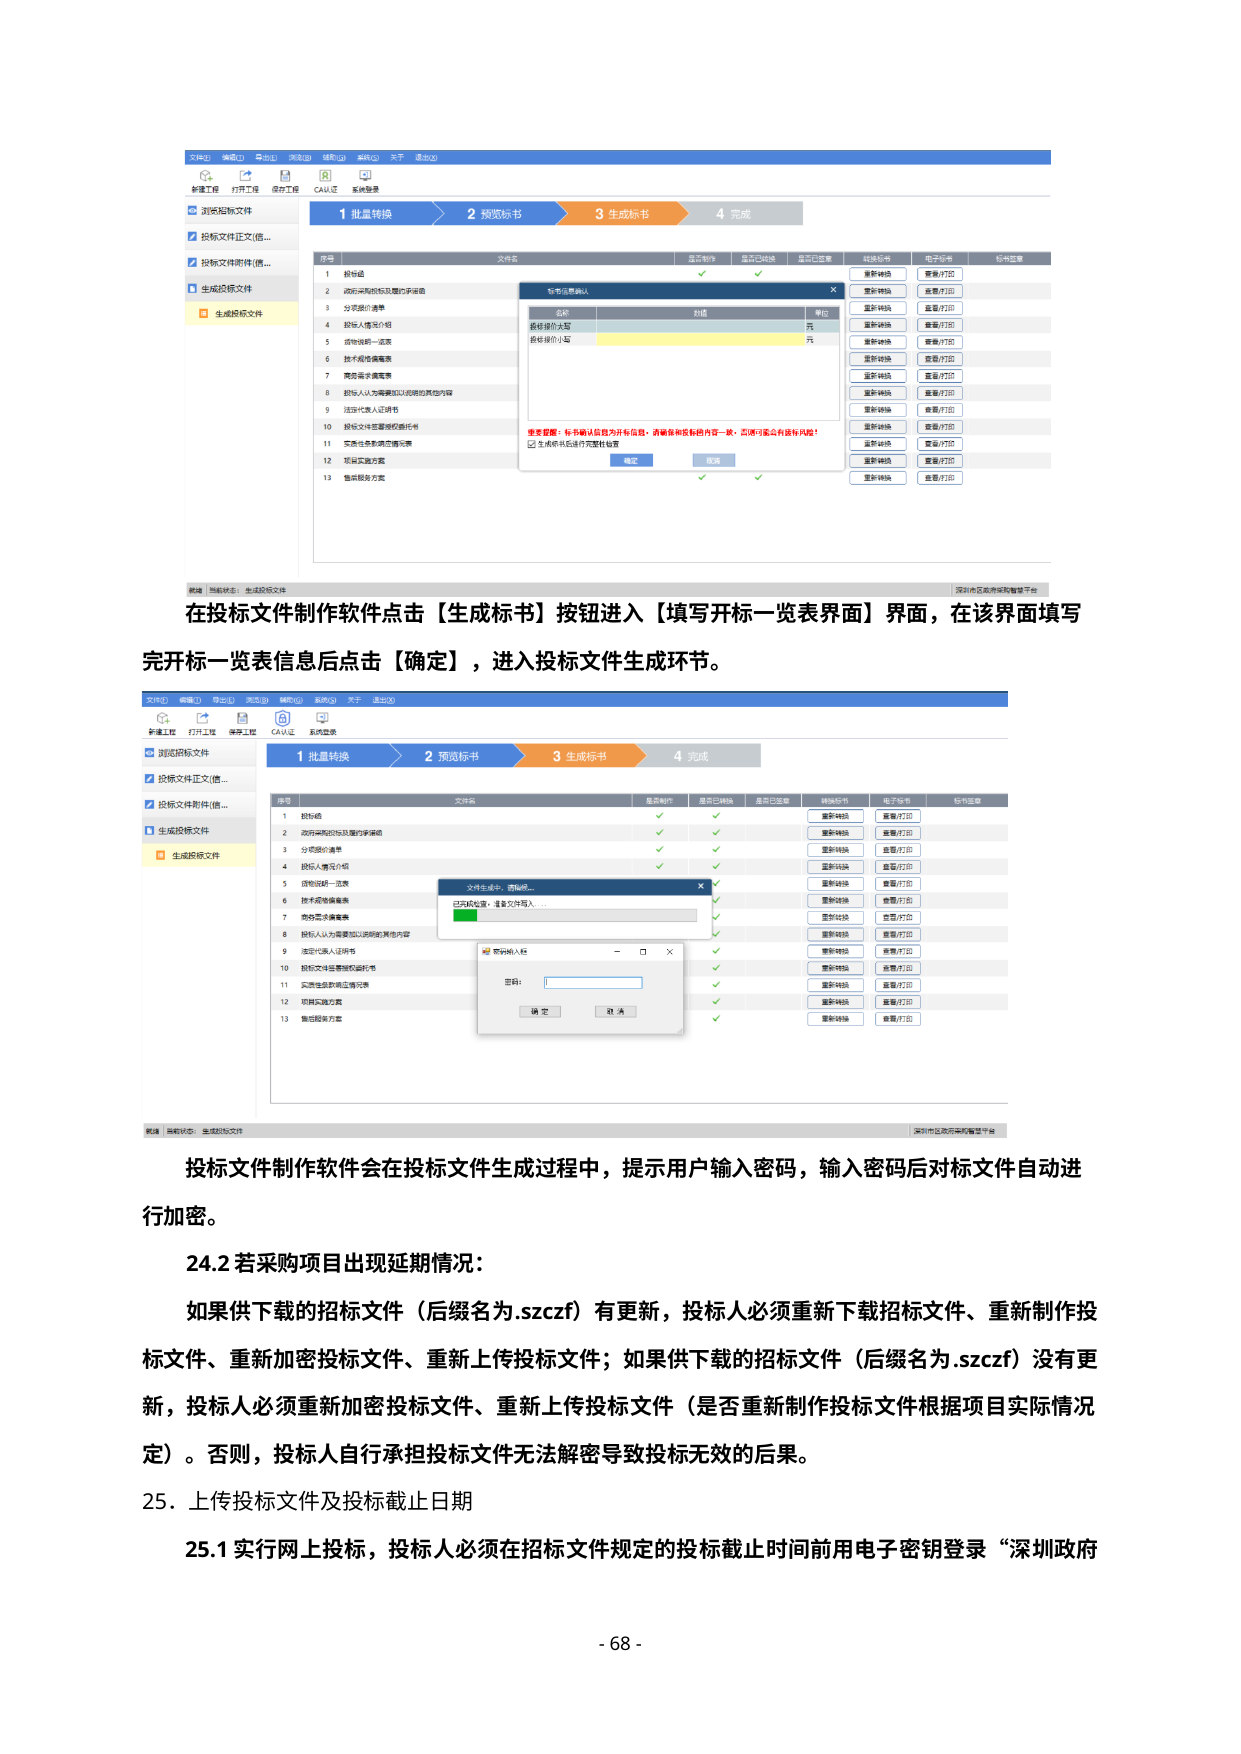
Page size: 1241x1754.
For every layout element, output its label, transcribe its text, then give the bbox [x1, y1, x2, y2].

text 如果供下载的招标文件（后缀名为.szczf）有更新，投标人必须重新下载招标文件、重新制作投标文件、重新加密投标文件、重新上传投标文件；如果供下载的招标文件（后缀名为.szczf）没有更新，投标人必须重新加密投标文件、重新上传投标文件（是否重新制作投标文件根据项目实际情况定）。否则，投标人自行承担投标文件无法解密导致投标无效的后果。 [142, 1294, 1098, 1468]
picture [141, 691, 1008, 1139]
text 25．上传投标文件及投标截止日期 [142, 1484, 1098, 1516]
text 24.2若采购项目出现延期情况： [142, 1246, 1098, 1278]
text 投标文件制作软件会在投标文件生成过程中，提示用户输入密码，输入密码后对标文件自动进行加密。 [142, 1151, 1098, 1231]
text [142, 1532, 1098, 1563]
picture [184, 150, 1051, 597]
